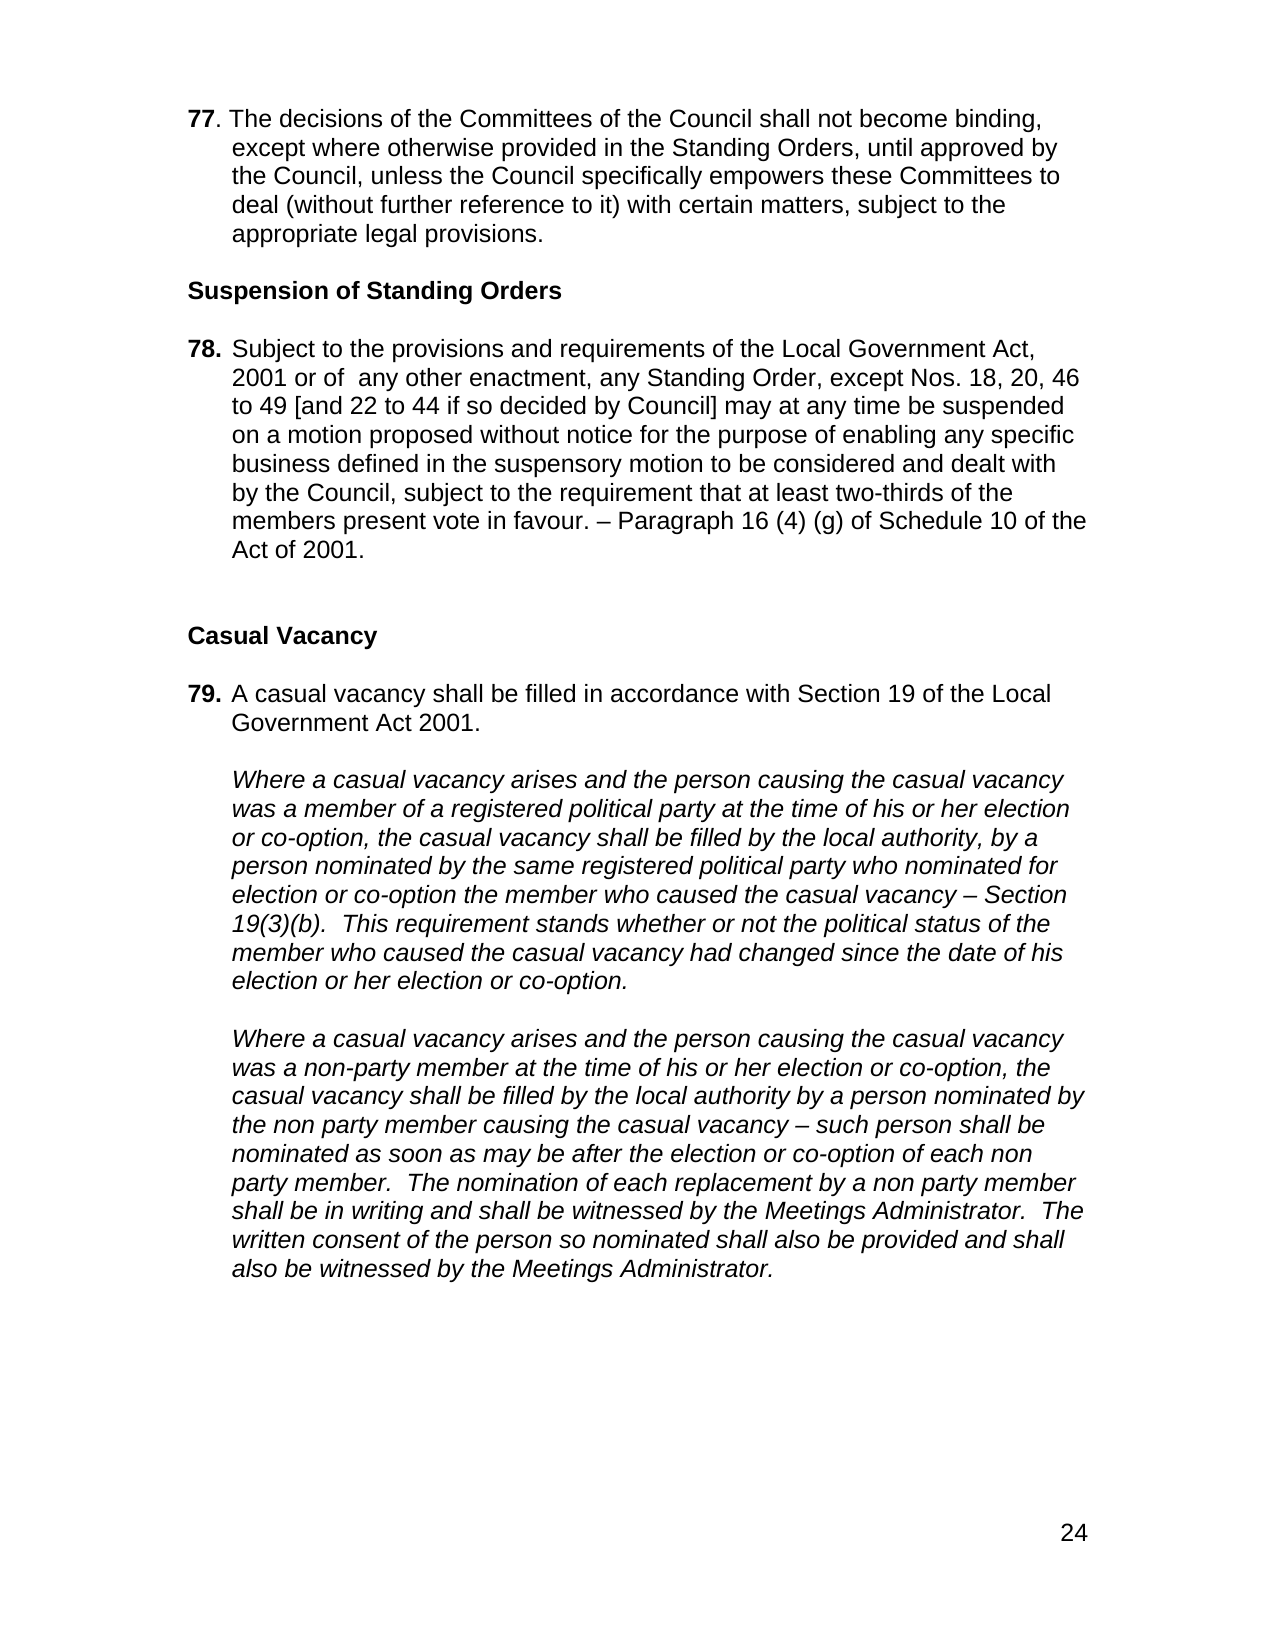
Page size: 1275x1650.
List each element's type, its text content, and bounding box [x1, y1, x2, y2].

text Casual Vacancy [187, 621, 1088, 650]
text Suspension of Standing Orders [187, 276, 1088, 305]
text 79. A casual vacancy shall be filled in accordance with Section 19 of the Local Government Act 2001. [187, 679, 1088, 736]
text 77. The decisions of the Committees of the Council shall not become binding, except where otherwise provided in the Standing Orders, until approved by the Council, unless the Council specifically empowers these Committees to deal (without further reference to it) with certain matters, subject to the appropriate legal provisions. [187, 104, 1088, 247]
text 78. Subject to the provisions and requirements of the Local Government Act, 2001 or of any other enactment, any Standing Order, except Nos. 18, 20, 46 to 49 [and 22 to 44 if so decided by Council] may at any time be suspended on a motion proposed without notice for the purpose of enabling any specific business defined in the suspensory motion to be considered and dealt with by the Council, subject to the requirement that at least two-thirds of the members present vote in favour. – Paragraph 16 (4) (g) of Schedule 10 of the Act of 2001. [187, 334, 1088, 564]
text Where a casual vacancy arises and the person causing the casual vacancy was a member of a registered political party at the time of his or her election or co-option, the casual vacancy shall be filled by the local authority, by a person nominated by the same registered political party who nominated for election or co-option the member who caused the casual vacancy – Section 19(3)(b). This requirement stands whether or not the political status of the member who caused the casual vacancy had changed since the date of his election or her election or co-option. [187, 765, 1088, 995]
text Where a casual vacancy arises and the person causing the casual vacancy was a non-party member at the time of his or her election or co-option, the casual vacancy shall be filled by the local authority by a person nominated by the non party member causing the casual vacancy – such person shall be nominated as soon as may be after the election or co-option of each non party member. The nomination of each replacement by a non party member shall be in writing and shall be witnessed by the Meetings Administrator. The written consent of the person so nominated shall also be provided and shall also be witnessed by the Meetings Administrator. [187, 1024, 1088, 1282]
